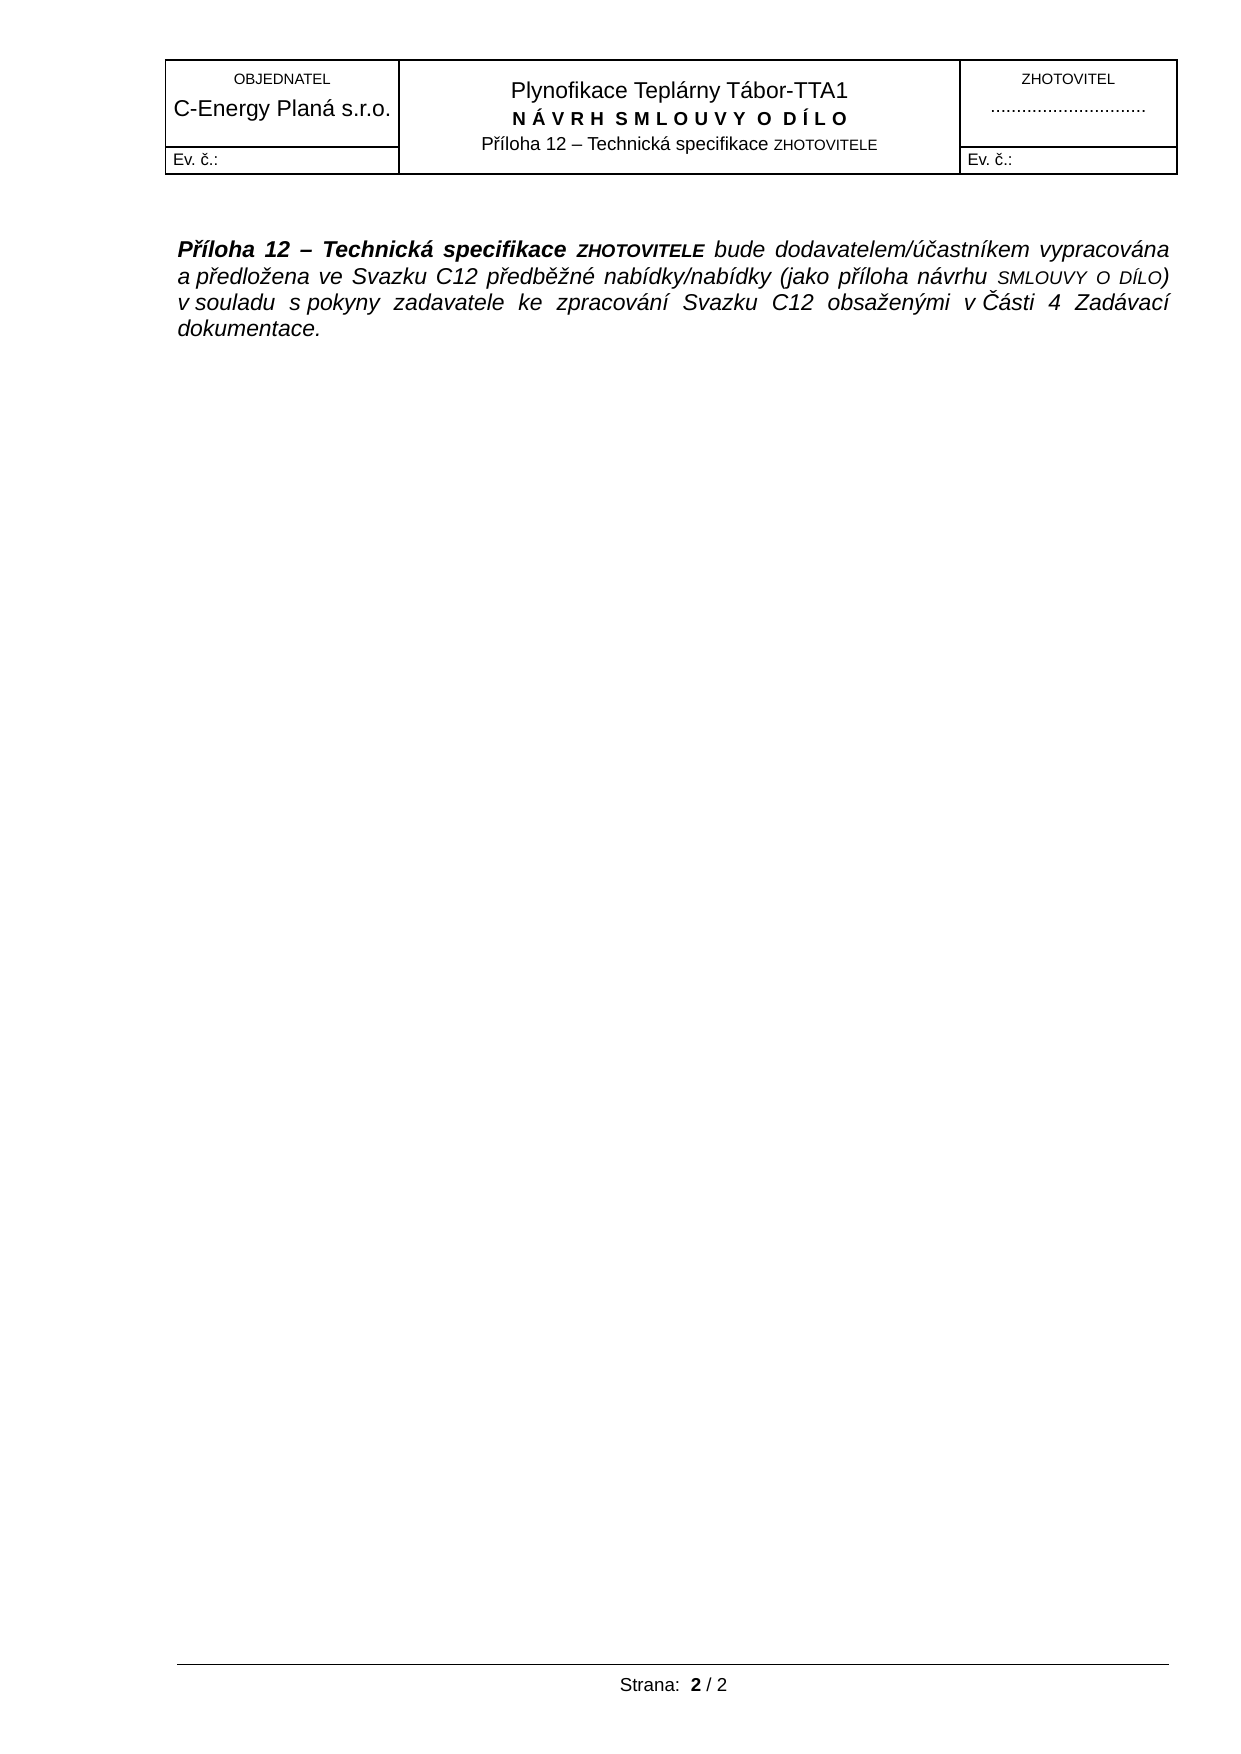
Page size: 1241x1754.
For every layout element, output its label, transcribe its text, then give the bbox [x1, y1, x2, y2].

text Příloha 12 – Technická specifikace zhotovitele bude dodavatelem/účastníkem vypracována a předložena ve Svazku C12 předběžné nabídky/nabídky (jako příloha návrhu smlouvy o dílo) v souladu s pokyny zadavatele ke zpracování Svazku C12 obsaženými v Části 4 Zadávací dokumentace. [177, 236, 1169, 342]
